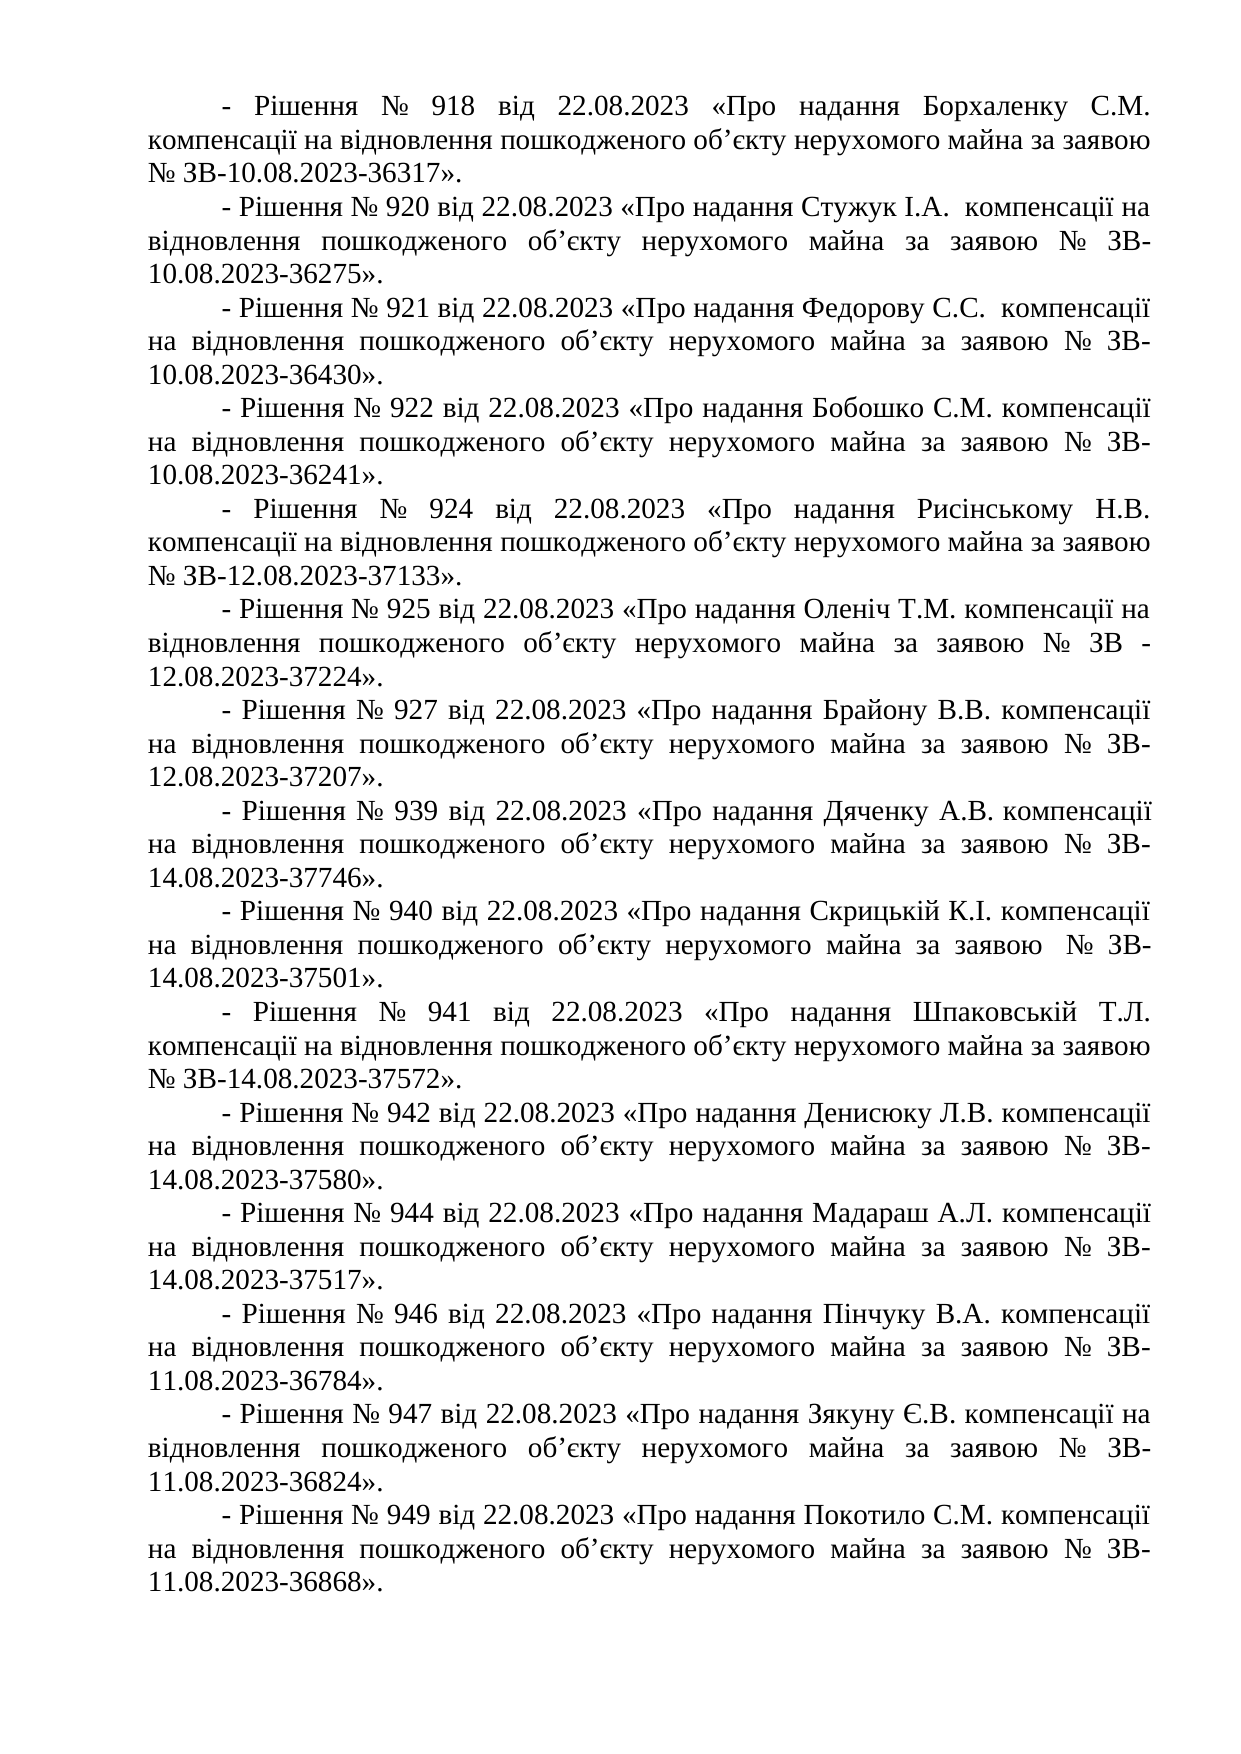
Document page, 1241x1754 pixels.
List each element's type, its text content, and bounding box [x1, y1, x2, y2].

text - Рішення № 939 від 22.08.2023 «Про надання Дяченку А.В. компенсації на відновлення пошкодженого об’єкту нерухомого майна за заявою № ЗВ-14.08.2023-37746». [148, 793, 1152, 893]
text - Рішення № 946 від 22.08.2023 «Про надання Пінчуку В.А. компенсації на відновлення пошкодженого об’єкту нерухомого майна за заявою № ЗВ-11.08.2023-36784». [148, 1296, 1152, 1397]
text - Рішення № 949 від 22.08.2023 «Про надання Покотило С.М. компенсації на відновлення пошкодженого об’єкту нерухомого майна за заявою № ЗВ-11.08.2023-36868». [148, 1497, 1152, 1598]
text - Рішення № 918 від 22.08.2023 «Про надання Борхаленку С.М. компенсації на відновлення пошкодженого об’єкту нерухомого майна за заявою № ЗВ-10.08.2023-36317». [148, 88, 1152, 189]
text - Рішення № 947 від 22.08.2023 «Про надання Зякуну Є.В. компенсації на відновлення пошкодженого об’єкту нерухомого майна за заявою № ЗВ-11.08.2023-36824». [148, 1397, 1152, 1497]
text - Рішення № 921 від 22.08.2023 «Про надання Федорову С.С. компенсації на відновлення пошкодженого об’єкту нерухомого майна за заявою № ЗВ-10.08.2023-36430». [148, 290, 1152, 390]
text - Рішення № 924 від 22.08.2023 «Про надання Рисінському Н.В. компенсації на відновлення пошкодженого об’єкту нерухомого майна за заявою № ЗВ-12.08.2023-37133». [148, 491, 1152, 592]
text - Рішення № 922 від 22.08.2023 «Про надання Бобошко С.М. компенсації на відновлення пошкодженого об’єкту нерухомого майна за заявою № ЗВ-10.08.2023-36241». [148, 390, 1152, 491]
text - Рішення № 925 від 22.08.2023 «Про надання Оленіч Т.М. компенсації на відновлення пошкодженого об’єкту нерухомого майна за заявою № ЗВ -12.08.2023-37224». [148, 592, 1152, 692]
text - Рішення № 940 від 22.08.2023 «Про надання Скрицькій К.І. компенсації на відновлення пошкодженого об’єкту нерухомого майна за заявою № ЗВ-14.08.2023-37501». [148, 893, 1152, 994]
text - Рішення № 941 від 22.08.2023 «Про надання Шпаковській Т.Л. компенсації на відновлення пошкодженого об’єкту нерухомого майна за заявою № ЗВ-14.08.2023-37572». [148, 994, 1152, 1095]
text - Рішення № 944 від 22.08.2023 «Про надання Мадараш А.Л. компенсації на відновлення пошкодженого об’єкту нерухомого майна за заявою № ЗВ-14.08.2023-37517». [148, 1195, 1152, 1296]
text - Рішення № 942 від 22.08.2023 «Про надання Денисюку Л.В. компенсації на відновлення пошкодженого об’єкту нерухомого майна за заявою № ЗВ-14.08.2023-37580». [148, 1095, 1152, 1195]
text - Рішення № 927 від 22.08.2023 «Про надання Брайону В.В. компенсації на відновлення пошкодженого об’єкту нерухомого майна за заявою № ЗВ-12.08.2023-37207». [148, 692, 1152, 793]
text - Рішення № 920 від 22.08.2023 «Про надання Стужук І.А. компенсації на відновлення пошкодженого об’єкту нерухомого майна за заявою № ЗВ-10.08.2023-36275». [148, 189, 1152, 290]
